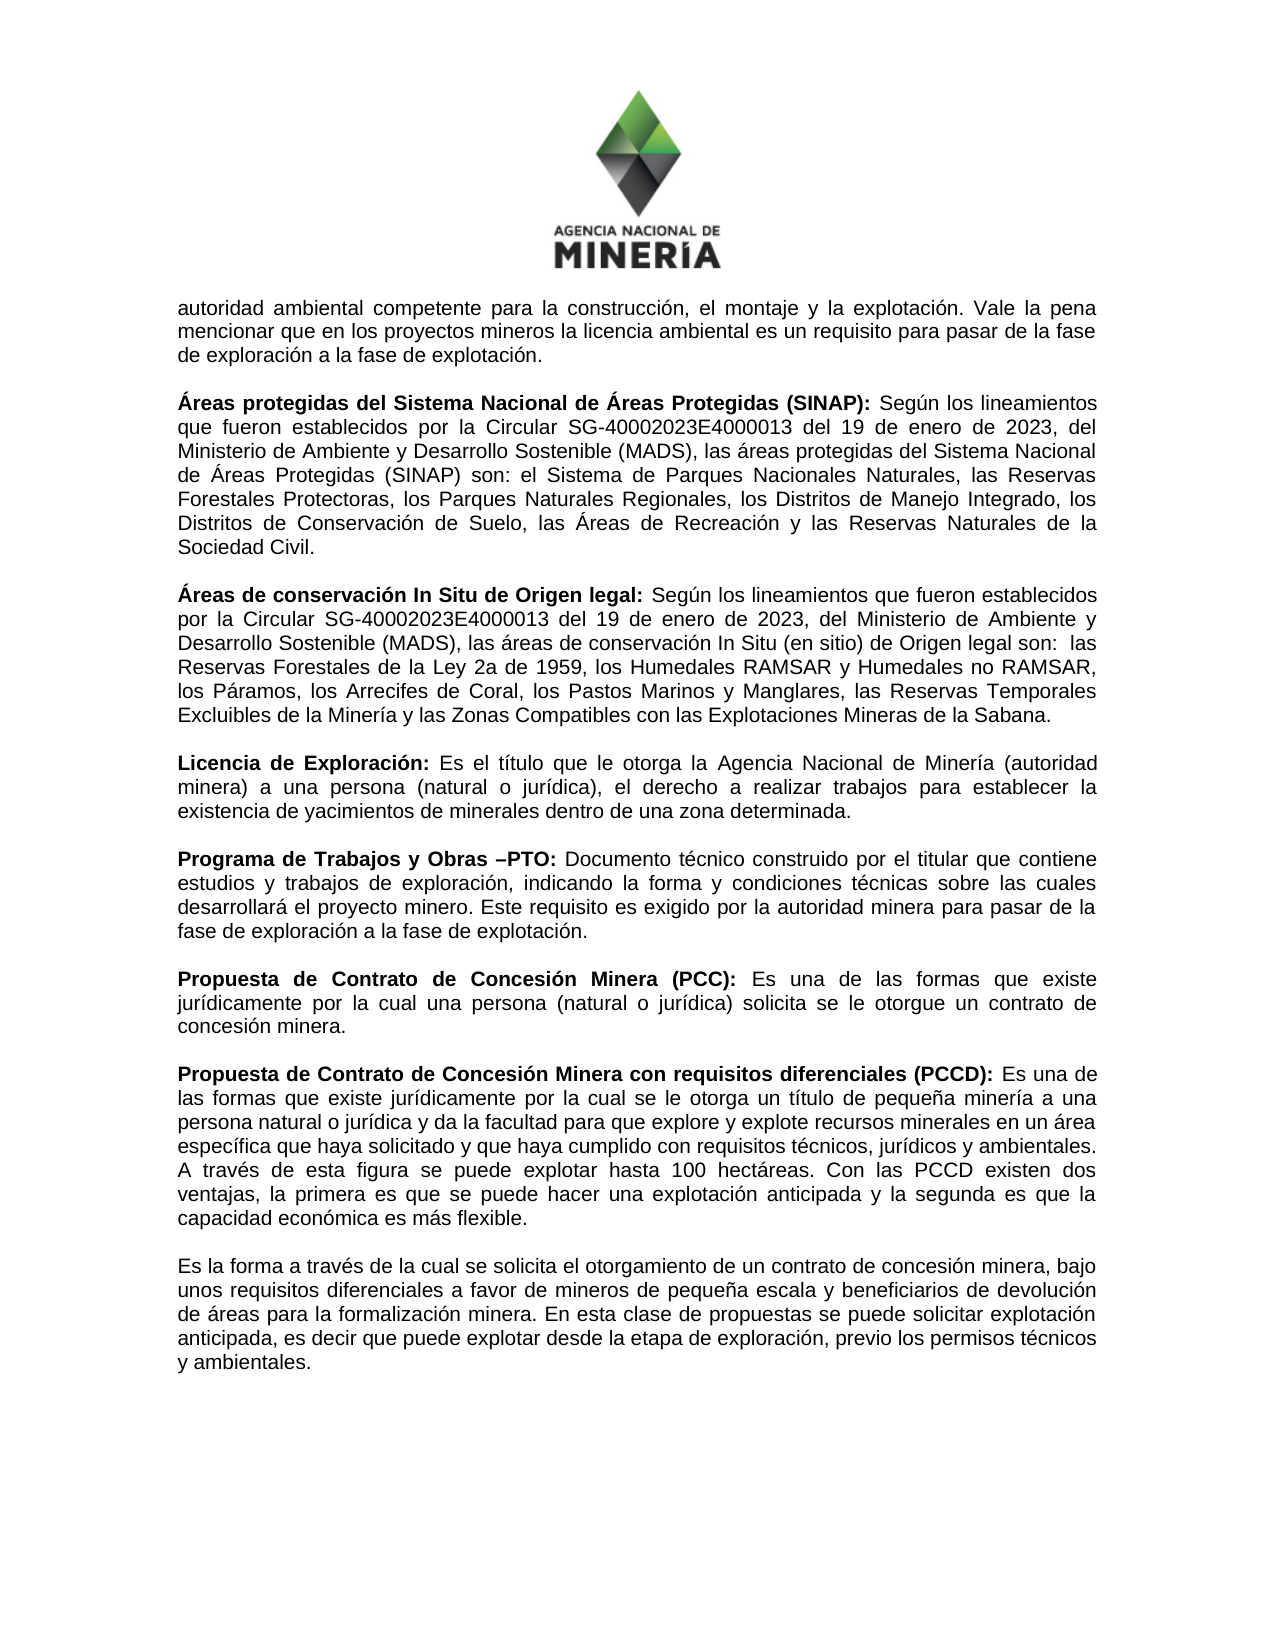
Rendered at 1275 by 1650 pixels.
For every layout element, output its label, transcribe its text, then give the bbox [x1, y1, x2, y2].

text Programa de Trabajos y Obras –PTO: Documento técnico construido por el titular que contiene estudios y trabajos de exploración, indicando la forma y condiciones técnicas sobre las cuales desarrollará el proyecto minero. Este requisito es exigido por la autoridad minera para pasar de la fase de exploración a la fase de explotación. [177, 847, 1098, 942]
text Áreas de conservación In Situ de Origen legal: Según los lineamientos que fueron establecidos por la Circular SG-40002023E4000013 del 19 de enero de 2023, del Ministerio de Ambiente y Desarrollo Sostenible (MADS), las áreas de conservación In Situ (en sitio) de Origen legal son: las Reservas Forestales de la Ley 2a de 1959, los Humedales RAMSAR y Humedales no RAMSAR, los Páramos, los Arrecifes de Coral, los Pastos Marinos y Manglares, las Reservas Temporales Excluibles de la Minería y las Zonas Compatibles con las Explotaciones Mineras de la Sabana. [177, 583, 1098, 727]
text Propuesta de Contrato de Concesión Minera (PCC): Es una de las formas que existe jurídicamente por la cual una persona (natural o jurídica) solicita se le otorgue un contrato de concesión minera. [177, 966, 1098, 1038]
text Es la forma a través de la cual se solicita el otorgamiento de un contrato de concesión minera, bajo unos requisitos diferenciales a favor de mineros de pequeña escala y beneficiarios de devolución de áreas para la formalización minera. En esta clase de propuestas se puede solicitar explotación anticipada, es decir que puede explotar desde la etapa de exploración, previo los permisos técnicos y ambientales. [177, 1254, 1098, 1374]
text Licencia de Exploración: Es el título que le otorga la Agencia Nacional de Minería (autoridad minera) a una persona (natural o jurídica), el derecho a realizar trabajos para establecer la existencia de yacimientos de minerales dentro de una zona determinada. [177, 751, 1098, 823]
text Áreas protegidas del Sistema Nacional de Áreas Protegidas (SINAP): Según los lineamientos que fueron establecidos por la Circular SG-40002023E4000013 del 19 de enero de 2023, del Ministerio de Ambiente y Desarrollo Sostenible (MADS), las áreas protegidas del Sistema Nacional de Áreas Protegidas (SINAP) son: el Sistema de Parques Nacionales Naturales, las Reservas Forestales Protectoras, los Parques Naturales Regionales, los Distritos de Manejo Integrado, los Distritos de Conservación de Suelo, las Áreas de Recreación y las Reservas Naturales de la Sociedad Civil. [177, 391, 1098, 559]
text Propuesta de Contrato de Concesión Minera con requisitos diferenciales (PCCD): Es una de las formas que existe jurídicamente por la cual se le otorga un título de pequeña minería a una persona natural o jurídica y da la facultad para que explore y explote recursos minerales en un área específica que haya solicitado y que haya cumplido con requisitos técnicos, jurídicos y ambientales. A través de esta figura se puede explotar hasta 100 hectáreas. Con las PCCD existen dos ventajas, la primera es que se puede hacer una explotación anticipada y la segunda es que la capacidad económica es más flexible. [177, 1062, 1098, 1230]
picture [548, 88, 727, 272]
